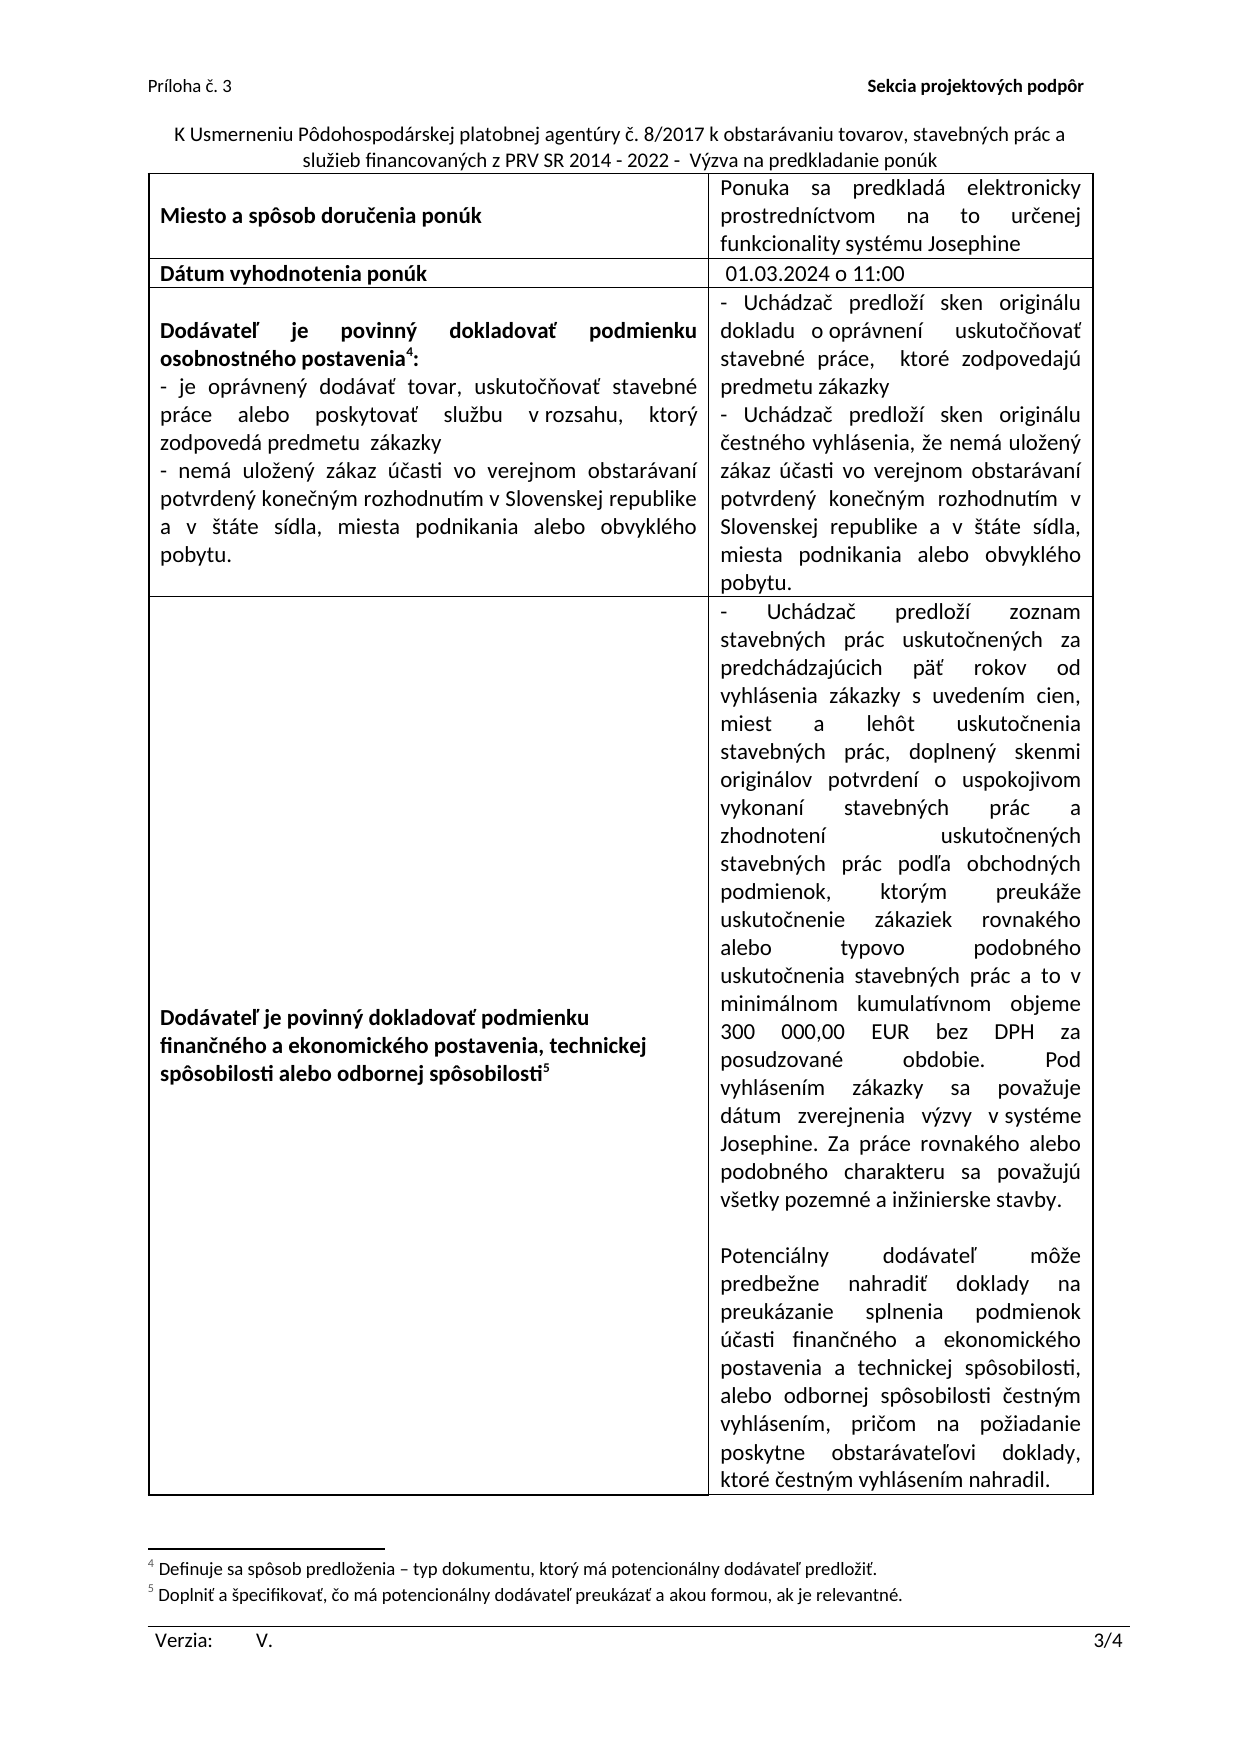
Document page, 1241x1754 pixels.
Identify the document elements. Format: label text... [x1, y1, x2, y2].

table_cell - Uchádzač predloží sken originálu dokladu o oprávnení uskutočňovať stavebné práce, ktoré zodpovedajú predmetu zákazky - Uchádzač predloží sken originálu čestného vyhlásenia, že nemá uložený zákaz účasti vo verejnom obstarávaní potvrdený konečným rozhodnutím v Slovenskej republike a v štáte sídla, miesta podnikania alebo obvyklého pobytu. [709, 288, 1092, 596]
table_cell Miesto a spôsob doručenia ponúk [150, 174, 708, 258]
table_cell Dodávateľ je povinný dokladovať podmienku finančného a ekonomického postavenia, technickej spôsobilosti alebo odbornej spôsobilosti [150, 597, 708, 1494]
table_cell - Uchádzač predloží zoznam stavebných prác uskutočnených za predchádzajúcich päť rokov od vyhlásenia zákazky s uvedením cien, miest a lehôt uskutočnenia stavebných prác, doplnený skenmi originálov potvrdení o uspokojivom vykonaní stavebných prác a zhodnotení uskutočnených stavebných prác podľa obchodných podmienok, ktorým preukáže uskutočnenie zákaziek rovnakého alebo typovo podobného uskutočnenia stavebných prác a to v minimálnom kumulatívnom objeme 300 000,00 EUR bez DPH za posudzované obdobie. Pod vyhlásením zákazky sa považuje dátum zverejnenia výzvy v systéme Josephine. Za práce rovnakého alebo podobného charakteru sa považujú všetky pozemné a inžinierske stavby. Potenciálny dodávateľ môže predbežne nahradiť doklady na preukázanie splnenia podmienok účasti finančného a ekonomického postavenia a technickej spôsobilosti, alebo odbornej spôsobilosti čestným vyhlásením, pričom na požiadanie poskytne obstarávateľovi doklady, ktoré čestným vyhlásením nahradil. [709, 597, 1092, 1494]
table_cell Ponuka sa predkladá elektronicky prostredníctvom na to určenej funkcionality systému Josephine [709, 174, 1092, 258]
table_cell 01.03.2024 o 11:00 [709, 259, 1092, 287]
table_cell Dodávateľ je povinný dokladovať podmienku osobnostného postavenia: - je oprávnený dodávať tovar, uskutočňovať stavebné práce alebo poskytovať službu v rozsahu, ktorý zodpovedá predmetu zákazky - nemá uložený zákaz účasti vo verejnom obstarávaní potvrdený konečným rozhodnutím v Slovenskej republike a v štáte sídla, miesta podnikania alebo obvyklého pobytu. [150, 288, 708, 596]
table_cell Dátum vyhodnotenia ponúk [150, 259, 708, 287]
